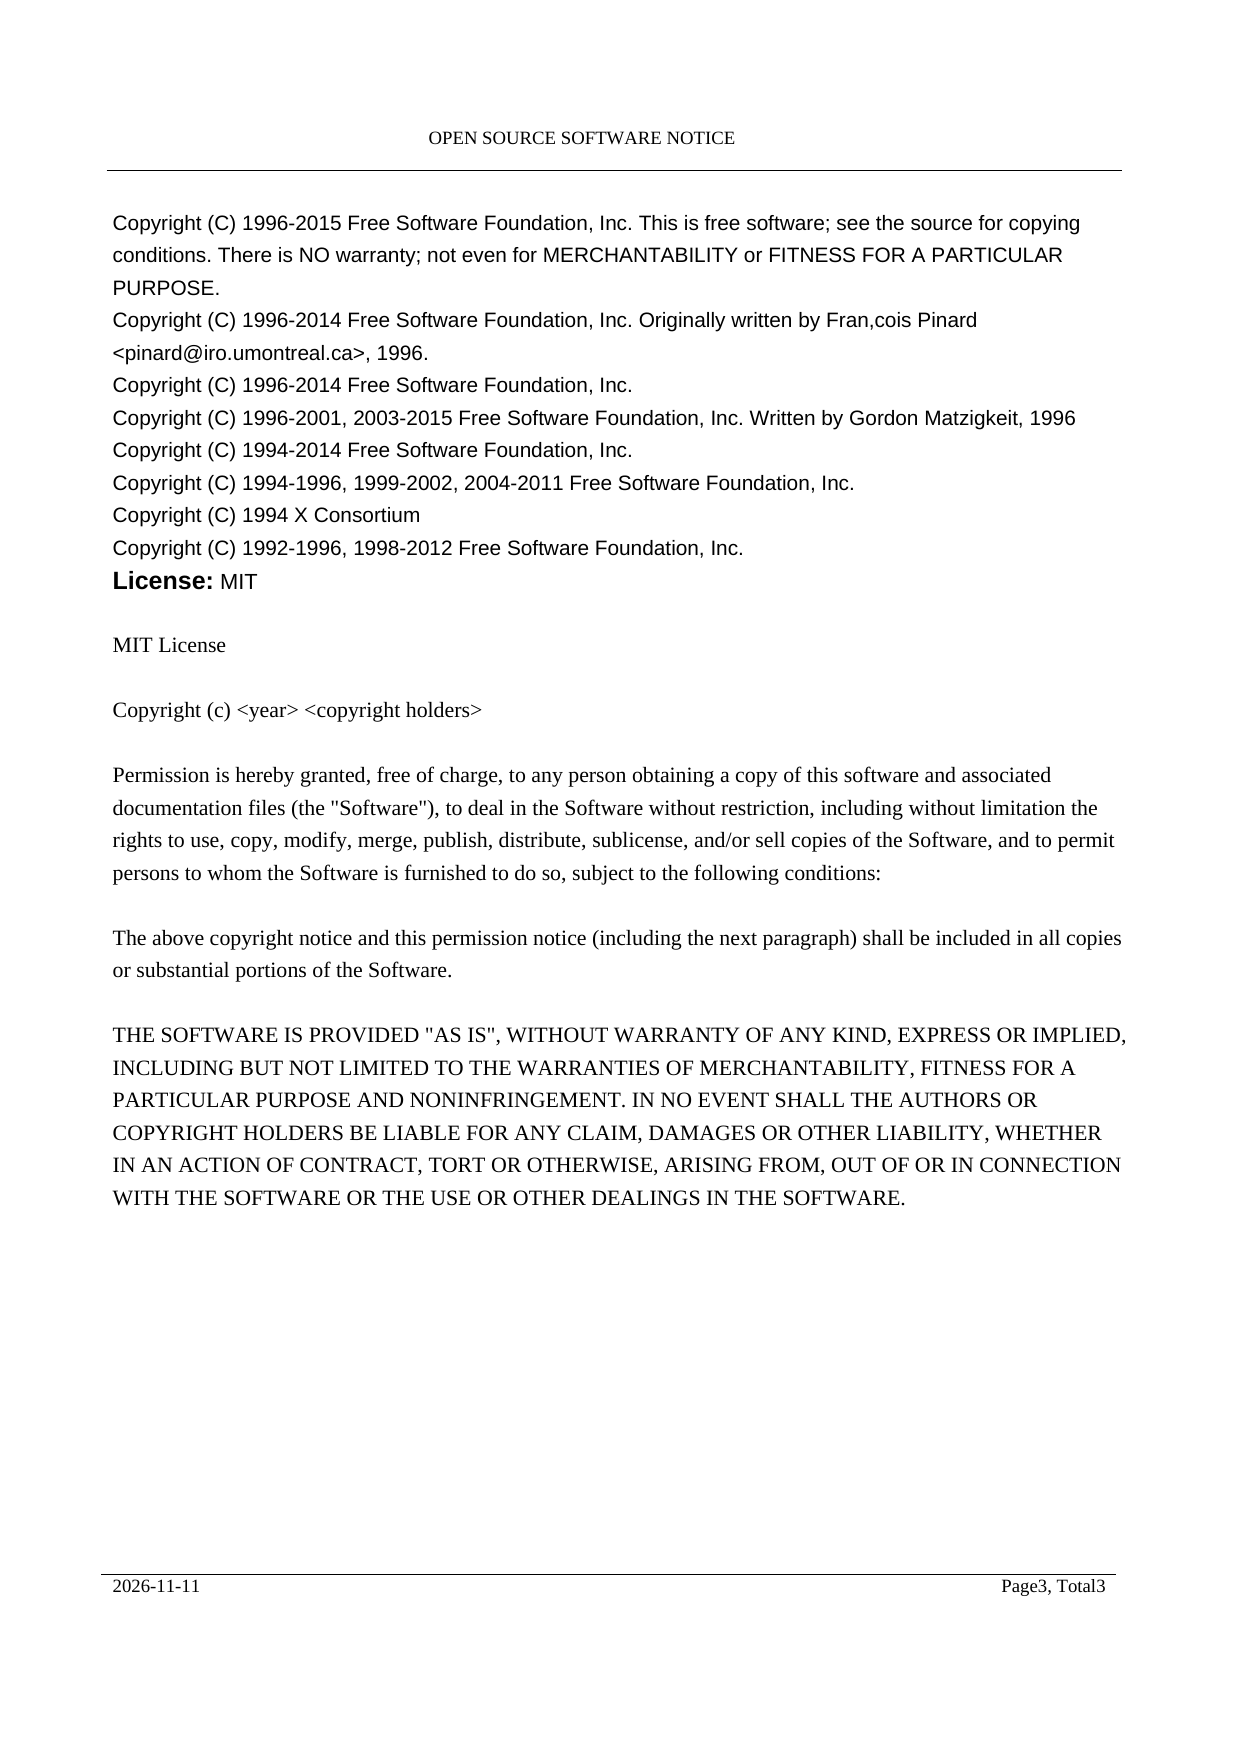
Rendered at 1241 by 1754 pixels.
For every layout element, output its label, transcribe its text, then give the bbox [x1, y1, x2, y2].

text Copyright (C) 1994-1996, 1999-2002, 2004-2011 Free Software Foundation, Inc. [112, 466, 1128, 499]
text License: MIT MIT License Copyright (c) <year> <copyright holders> Permission is hereby granted, free of charge, to any person obtaining a copy of this software and associated documentation files (the "Software"), to deal in the Software without restriction, including without limitation the rights to use, copy, modify, merge, publish, distribute, sublicense, and/or sell copies of the Software, and to permit persons to whom the Software is furnished to do so, subject to the following conditions: The above copyright notice and this permission notice (including the next paragraph) shall be included in all copies or substantial portions of the Software. THE SOFTWARE IS PROVIDED "AS IS", WITHOUT WARRANTY OF ANY KIND, EXPRESS OR IMPLIED, INCLUDING BUT NOT LIMITED TO THE WARRANTIES OF MERCHANTABILITY, FITNESS FOR A PARTICULAR PURPOSE AND NONINFRINGEMENT. IN NO EVENT SHALL THE AUTHORS OR COPYRIGHT HOLDERS BE LIABLE FOR ANY CLAIM, DAMAGES OR OTHER LIABILITY, WHETHER IN AN ACTION OF CONTRACT, TORT OR OTHERWISE, ARISING FROM, OUT OF OR IN CONNECTION WITH THE SOFTWARE OR THE USE OR OTHER DEALINGS IN THE SOFTWARE. [112, 564, 1128, 1214]
text Copyright (C) 1996-2015 Free Software Foundation, Inc. This is free software; see the source for copying conditions. There is NO warranty; not even for MERCHANTABILITY or FITNESS FOR A PARTICULAR PURPOSE. [112, 206, 1128, 304]
text Copyright (C) 1994-2014 Free Software Foundation, Inc. [112, 434, 1128, 466]
text Copyright (C) 1992-1996, 1998-2012 Free Software Foundation, Inc. [112, 531, 1128, 564]
text Copyright (C) 1996-2014 Free Software Foundation, Inc. [112, 369, 1128, 401]
text Copyright (C) 1994 X Consortium [112, 499, 1128, 531]
text Copyright (C) 1996-2014 Free Software Foundation, Inc. Originally written by Fran,cois Pinard <pinard@iro.umontreal.ca>, 1996. [112, 304, 1128, 369]
text Copyright (C) 1996-2001, 2003-2015 Free Software Foundation, Inc. Written by Gordon Matzigkeit, 1996 [112, 401, 1128, 434]
